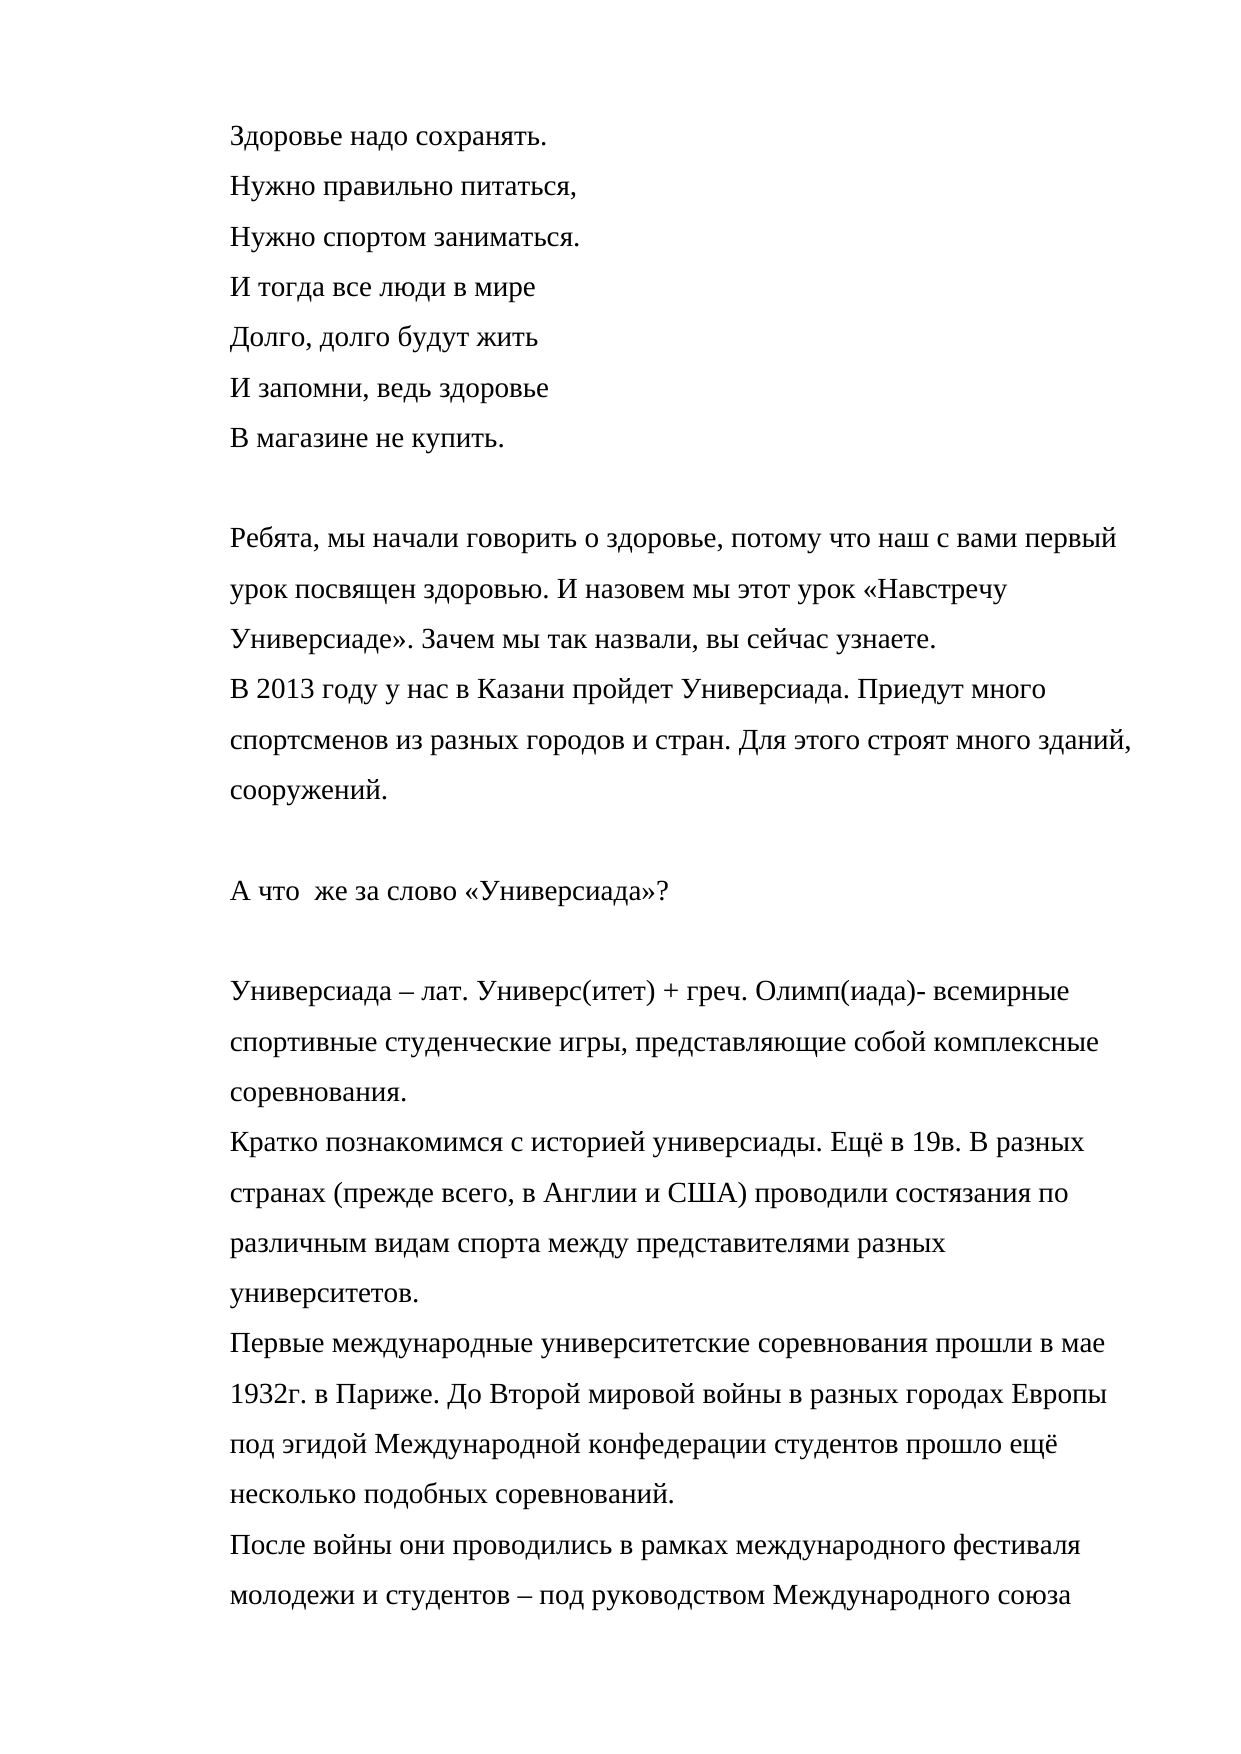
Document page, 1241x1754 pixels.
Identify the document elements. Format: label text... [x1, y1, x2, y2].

list Нужно правильно питаться, [229, 168, 1137, 202]
list Нужно спортом заниматься. [229, 219, 1137, 252]
list А что же за слово «Универсиада»? [229, 873, 1137, 906]
list В магазине не купить. [229, 420, 1137, 453]
list Долго, долго будут жить [229, 319, 1137, 353]
list Здоровье надо сохранять. [229, 118, 1137, 152]
list Кратко познакомимся с историей универсиады. Ещё в 19в. В разных странах (прежде всего, в Англии и США) проводили состязания по различным видам спорта между представителями разных университетов. [229, 1124, 1137, 1309]
list И тогда все люди в мире [229, 269, 1137, 303]
list И запомни, ведь здоровье [229, 370, 1137, 403]
list Универсиада – лат. Универс(итет) + греч. Олимп(иада)- всемирные спортивные студенческие игры, представляющие собой комплексные соревнования. [229, 973, 1137, 1108]
list В 2013 году у нас в Казани пройдет Универсиада. Приедут много спортсменов из разных городов и стран. Для этого строят много зданий, сооружений. [229, 672, 1137, 806]
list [229, 1527, 1137, 1611]
list Первые международные университетские соревнования прошли в мае 1932г. в Париже. До Второй мировой войны в разных городах Европы под эгидой Международной конфедерации студентов прошло ещё несколько подобных соревнований. [229, 1326, 1137, 1510]
list Ребята, мы начали говорить о здоровье, потому что наш с вами первый урок посвящен здоровью. И назовем мы этот урок «Навстречу Универсиаде». Зачем мы так назвали, вы сейчас узнаете. [229, 521, 1137, 655]
